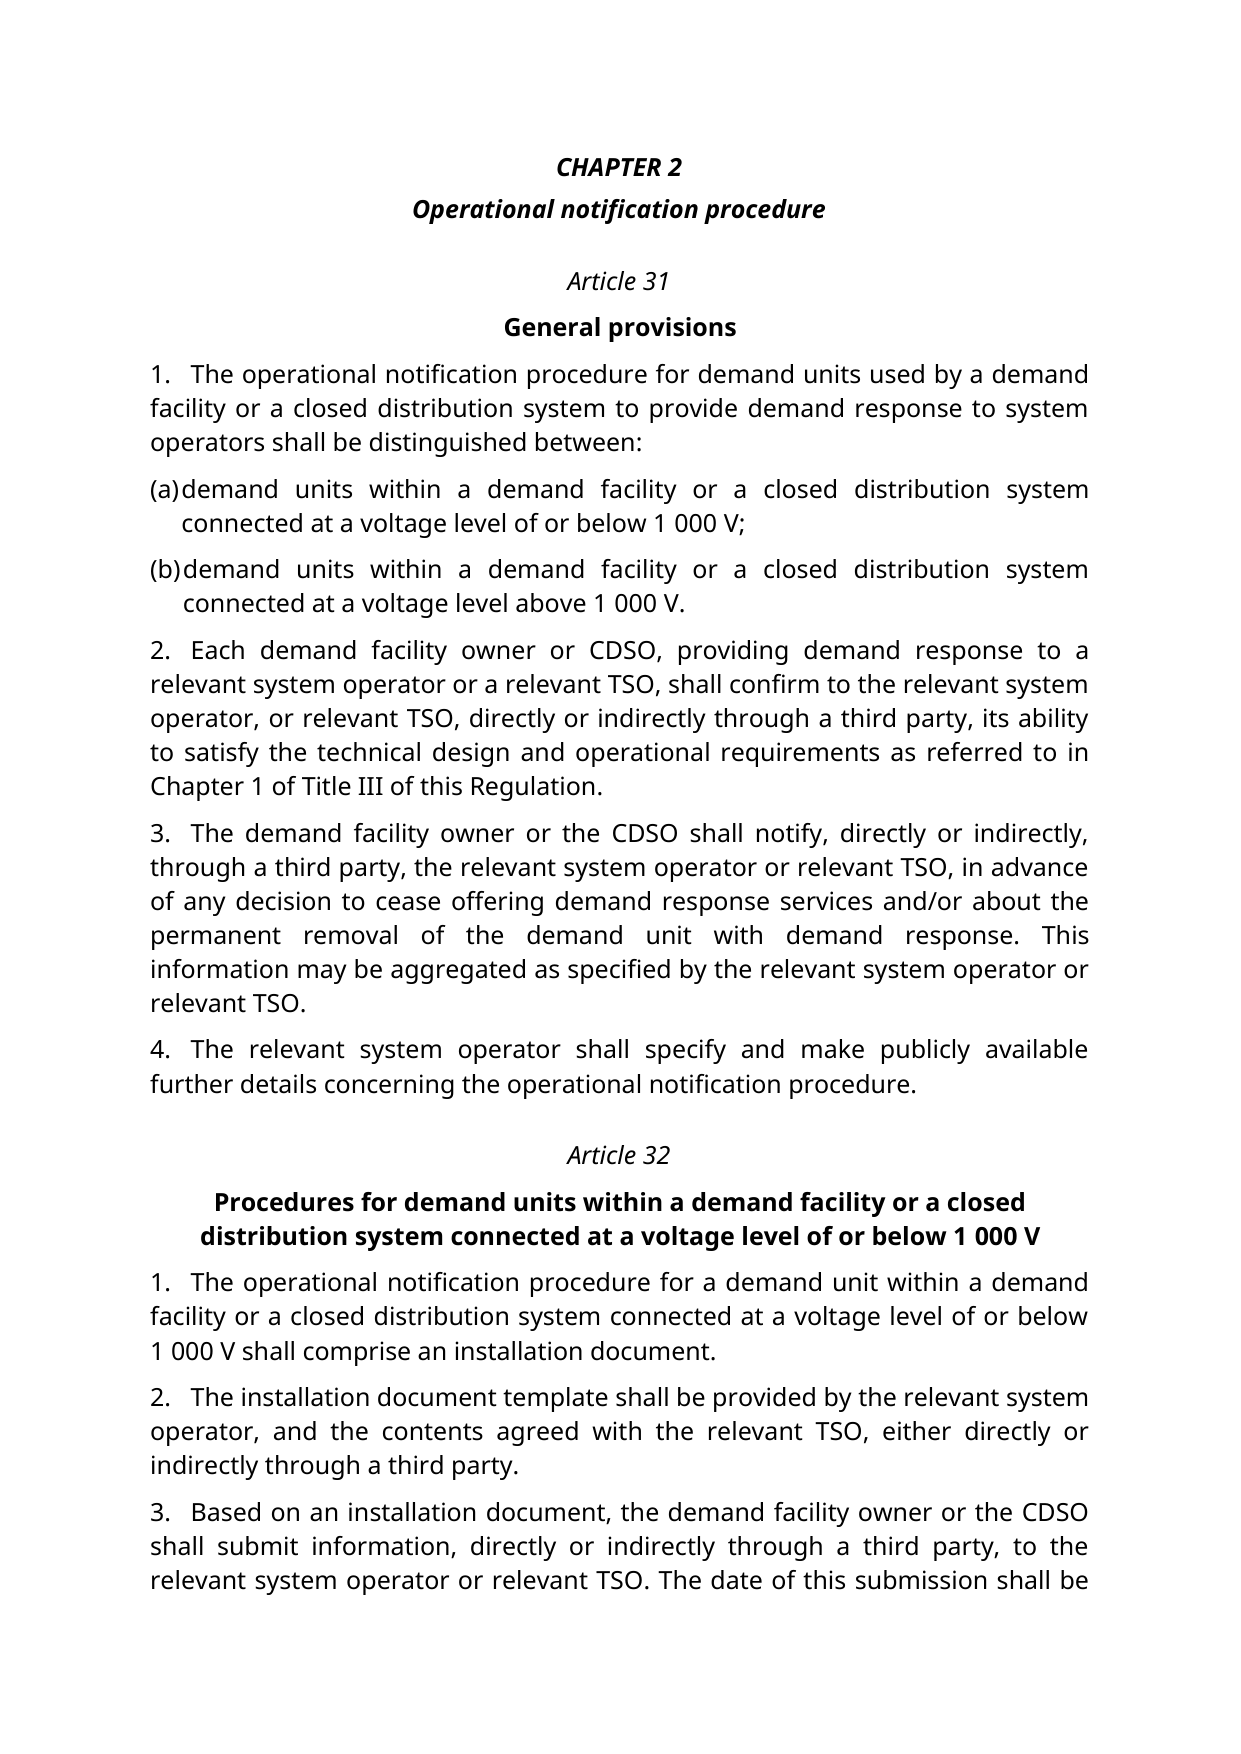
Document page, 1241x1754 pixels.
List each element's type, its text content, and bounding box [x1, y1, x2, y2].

text Procedures for demand units within a demand facility or a closed distribution system connected at a voltage level of or below 1 000 V [150, 1184, 1090, 1252]
table_header demand units within a demand facility or a closed distribution system connected at a voltage level above 1 000 V. [183, 539, 1090, 620]
text General provisions [150, 310, 1090, 344]
text 3. The demand facility owner or the CDSO shall notify, directly or indirectly, through a third party, the relevant system operator or relevant TSO, in advance of any decision to cease offering demand response services and/or about the permanent removal of the demand unit with demand response. This information may be aggregated as specified by the relevant system operator or relevant TSO. [150, 815, 1090, 1020]
text Article 32 [150, 1138, 1090, 1172]
table_header demand units within a demand facility or a closed distribution system connected at a voltage level of or below 1 000 V; [181, 459, 1090, 539]
text 1. The operational notification procedure for demand units used by a demand facility or a closed distribution system to provide demand response to system operators shall be distinguished between: [150, 357, 1090, 459]
text CHAPTER 2 [150, 150, 1090, 184]
text 2. Each demand facility owner or CDSO, providing demand response to a relevant system operator or a relevant TSO, shall confirm to the relevant system operator, or relevant TSO, directly or indirectly through a third party, its ability to satisfy the technical design and operational requirements as referred to in Chapter 1 of Title III of this Regulation. [150, 632, 1090, 803]
table_header (a) [150, 459, 181, 539]
text Operational notification procedure [150, 192, 1090, 226]
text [150, 1494, 1090, 1597]
text 1. The operational notification procedure for a demand unit within a demand facility or a closed distribution system connected at a voltage level of or below 1 000 V shall comprise an installation document. [150, 1265, 1090, 1367]
text Article 31 [150, 263, 1090, 297]
table_header (b) [150, 539, 183, 620]
text 2. The installation document template shall be provided by the relevant system operator, and the contents agreed with the relevant TSO, either directly or indirectly through a third party. [150, 1380, 1090, 1482]
text 4. The relevant system operator shall specify and make publicly available further details concerning the operational notification procedure. [150, 1032, 1090, 1100]
